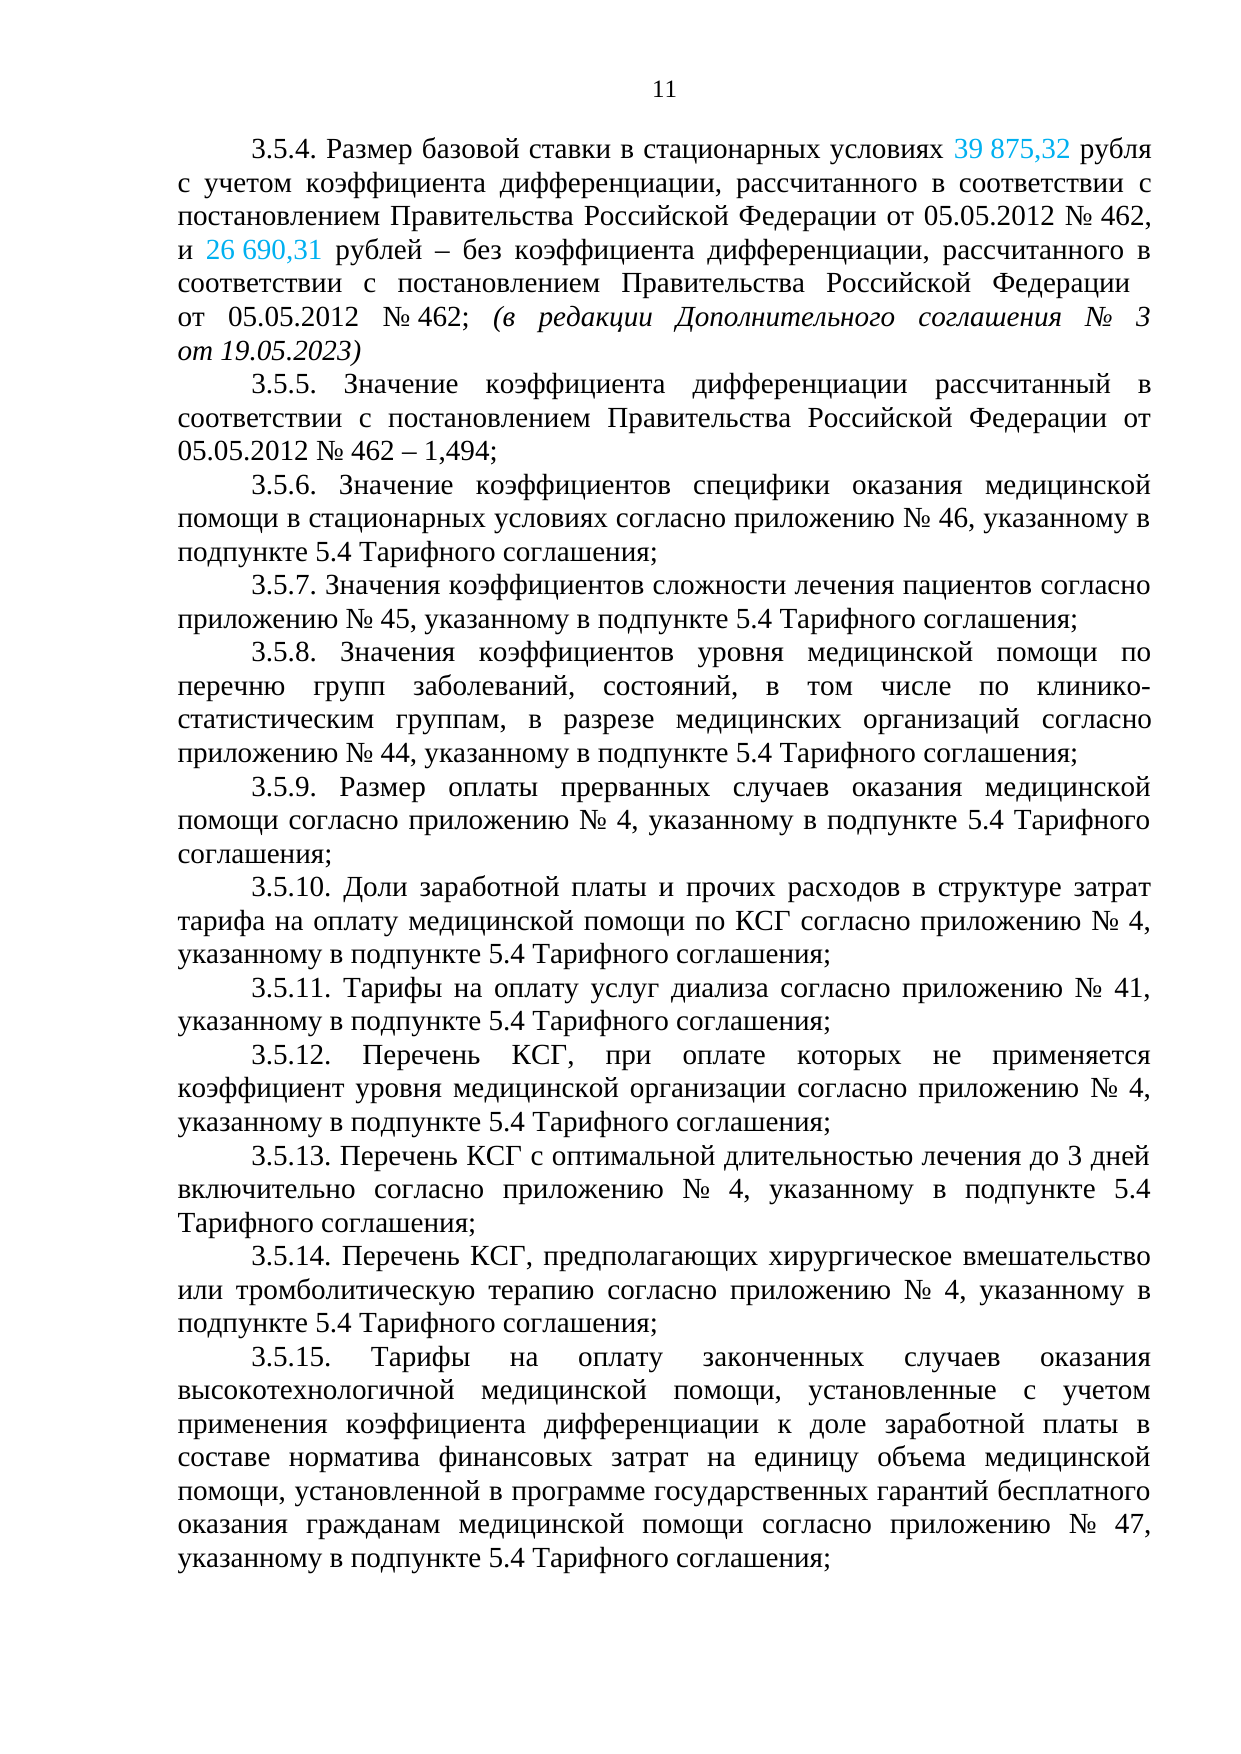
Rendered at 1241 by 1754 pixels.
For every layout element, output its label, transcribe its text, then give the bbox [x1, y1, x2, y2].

text 3.5.14. Перечень КСГ, предполагающих хирургическое вмешательство или тромболитическую терапию согласно приложению № 4, указанному в подпункте 5.4 Тарифного соглашения; [177, 1238, 1152, 1339]
text 3.5.5. Значение коэффициента дифференциации рассчитанный в соответствии с постановлением Правительства Российской Федерации от 05.05.2012 № 462 – 1,494; [177, 366, 1152, 467]
text 3.5.9. Размер оплаты прерванных случаев оказания медицинской помощи согласно приложению № 4, указанному в подпункте 5.4 Тарифного соглашения; [177, 769, 1152, 869]
text 3.5.10. Доли заработной платы и прочих расходов в структуре затрат тарифа на оплату медицинской помощи по КСГ согласно приложению № 4, указанному в подпункте 5.4 Тарифного соглашения; [177, 869, 1152, 970]
text 3.5.7. Значения коэффициентов сложности лечения пациентов согласно приложению № 45, указанному в подпункте 5.4 Тарифного соглашения; [177, 567, 1152, 634]
text 3.5.6. Значение коэффициентов специфики оказания медицинской помощи в стационарных условиях согласно приложению № 46, указанному в подпункте 5.4 Тарифного соглашения; [177, 467, 1152, 567]
text 3.5.8. Значения коэффициентов уровня медицинской помощи по перечню групп заболеваний, состояний, в том числе по клинико-статистическим группам, в разрезе медицинских организаций согласно приложению № 44, указанному в подпункте 5.4 Тарифного соглашения; [177, 634, 1152, 769]
text 3.5.11. Тарифы на оплату услуг диализа согласно приложению № 41, указанному в подпункте 5.4 Тарифного соглашения; [177, 970, 1152, 1037]
text 3.5.12. Перечень КСГ, при оплате которых не применяется коэффициент уровня медицинской организации согласно приложению № 4, указанному в подпункте 5.4 Тарифного соглашения; [177, 1037, 1152, 1138]
text 3.5.4. Размер базовой ставки в стационарных условиях 39 875,32 рубля с учетом коэффициента дифференциации, рассчитанного в соответствии с постановлением Правительства Российской Федерации от 05.05.2012 № 462, и 26 690,31 рублей – без коэффициента дифференциации, рассчитанного в соответствии с постановлением Правительства Российской Федерации от 05.05.2012 № 462; (в редакции Дополнительного соглашения № 3 от 19.05.2023) [177, 131, 1152, 366]
text 3.5.15. Тарифы на оплату законченных случаев оказания высокотехнологичной медицинской помощи, установленные с учетом применения коэффициента дифференциации к доле заработной платы в составе норматива финансовых затрат на единицу объема медицинской помощи, установленной в программе государственных гарантий бесплатного оказания гражданам медицинской помощи согласно приложению № 47, указанному в подпункте 5.4 Тарифного соглашения; [177, 1339, 1152, 1574]
text 3.5.13. Перечень КСГ с оптимальной длительностью лечения до 3 дней включительно согласно приложению № 4, указанному в подпункте 5.4 Тарифного соглашения; [177, 1138, 1152, 1238]
